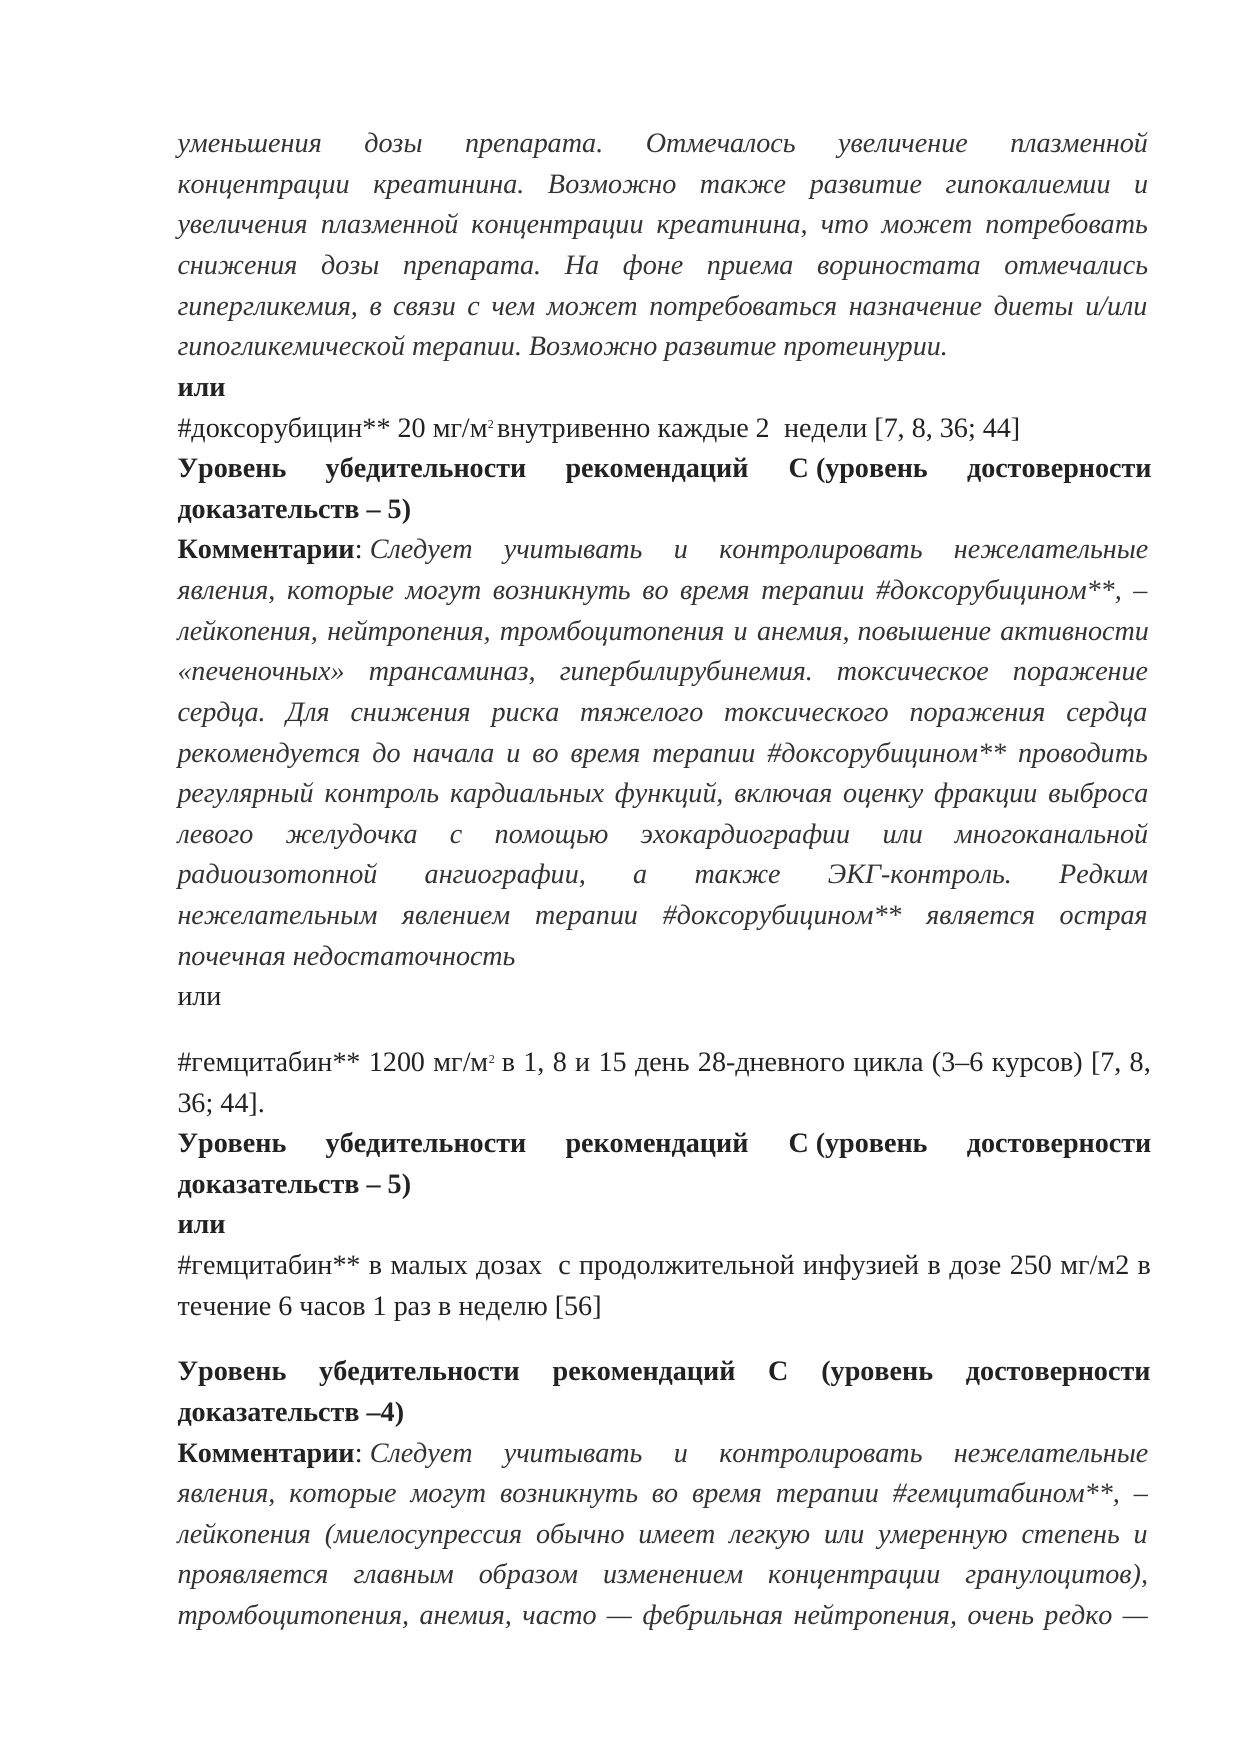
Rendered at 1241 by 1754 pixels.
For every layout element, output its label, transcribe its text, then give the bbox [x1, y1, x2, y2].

text Уровень убедительности рекомендаций С (уровень достоверности доказательств –4) [177, 1346, 1152, 1427]
text #доксорубицин** 20 мг/м2 внутривенно каждые 2 недели [7, 8, 36; 44] [177, 402, 1152, 443]
text #гемцитабин** 1200 мг/м2 в 1, 8 и 15 день 28-дневного цикла (3–6 курсов) [7, 8, 36; 44]. [177, 1037, 1152, 1118]
text Уровень убедительности рекомендаций С (уровень достоверности доказательств – 5) [177, 1118, 1152, 1199]
text или [177, 971, 1152, 1012]
text Уровень убедительности рекомендаций С (уровень достоверности доказательств – 5) [177, 443, 1152, 524]
text Комментарии: Следует учитывать и контролировать нежелательные явления, которые могут возникнуть во время терапии #доксорубицином**, – лейкопения, нейтропения, тромбоцитопения и анемия, повышение активности «печеночных» трансаминаз, гипербилирубинемия. токсическое поражение сердца. Для снижения риска тяжелого токсического поражения сердца рекомендуется до начала и во время терапии #доксорубицином** проводить регулярный контроль кардиальных функций, включая оценку фракции выброса левого желудочка с помощью эхокардиографии или многоканальной радиоизотопной ангиографии, а также ЭКГ-контроль. Редким нежелательным явлением терапии #доксорубицином** является острая почечная недостаточность [177, 524, 1152, 971]
text или [177, 1199, 1152, 1240]
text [177, 118, 1152, 362]
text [177, 1427, 1152, 1631]
text или [177, 362, 1152, 402]
text #гемцитабин** в малых дозах с продолжительной инфузией в дозе 250 мг/м2 в течение 6 часов 1 раз в неделю [56] [177, 1240, 1152, 1321]
